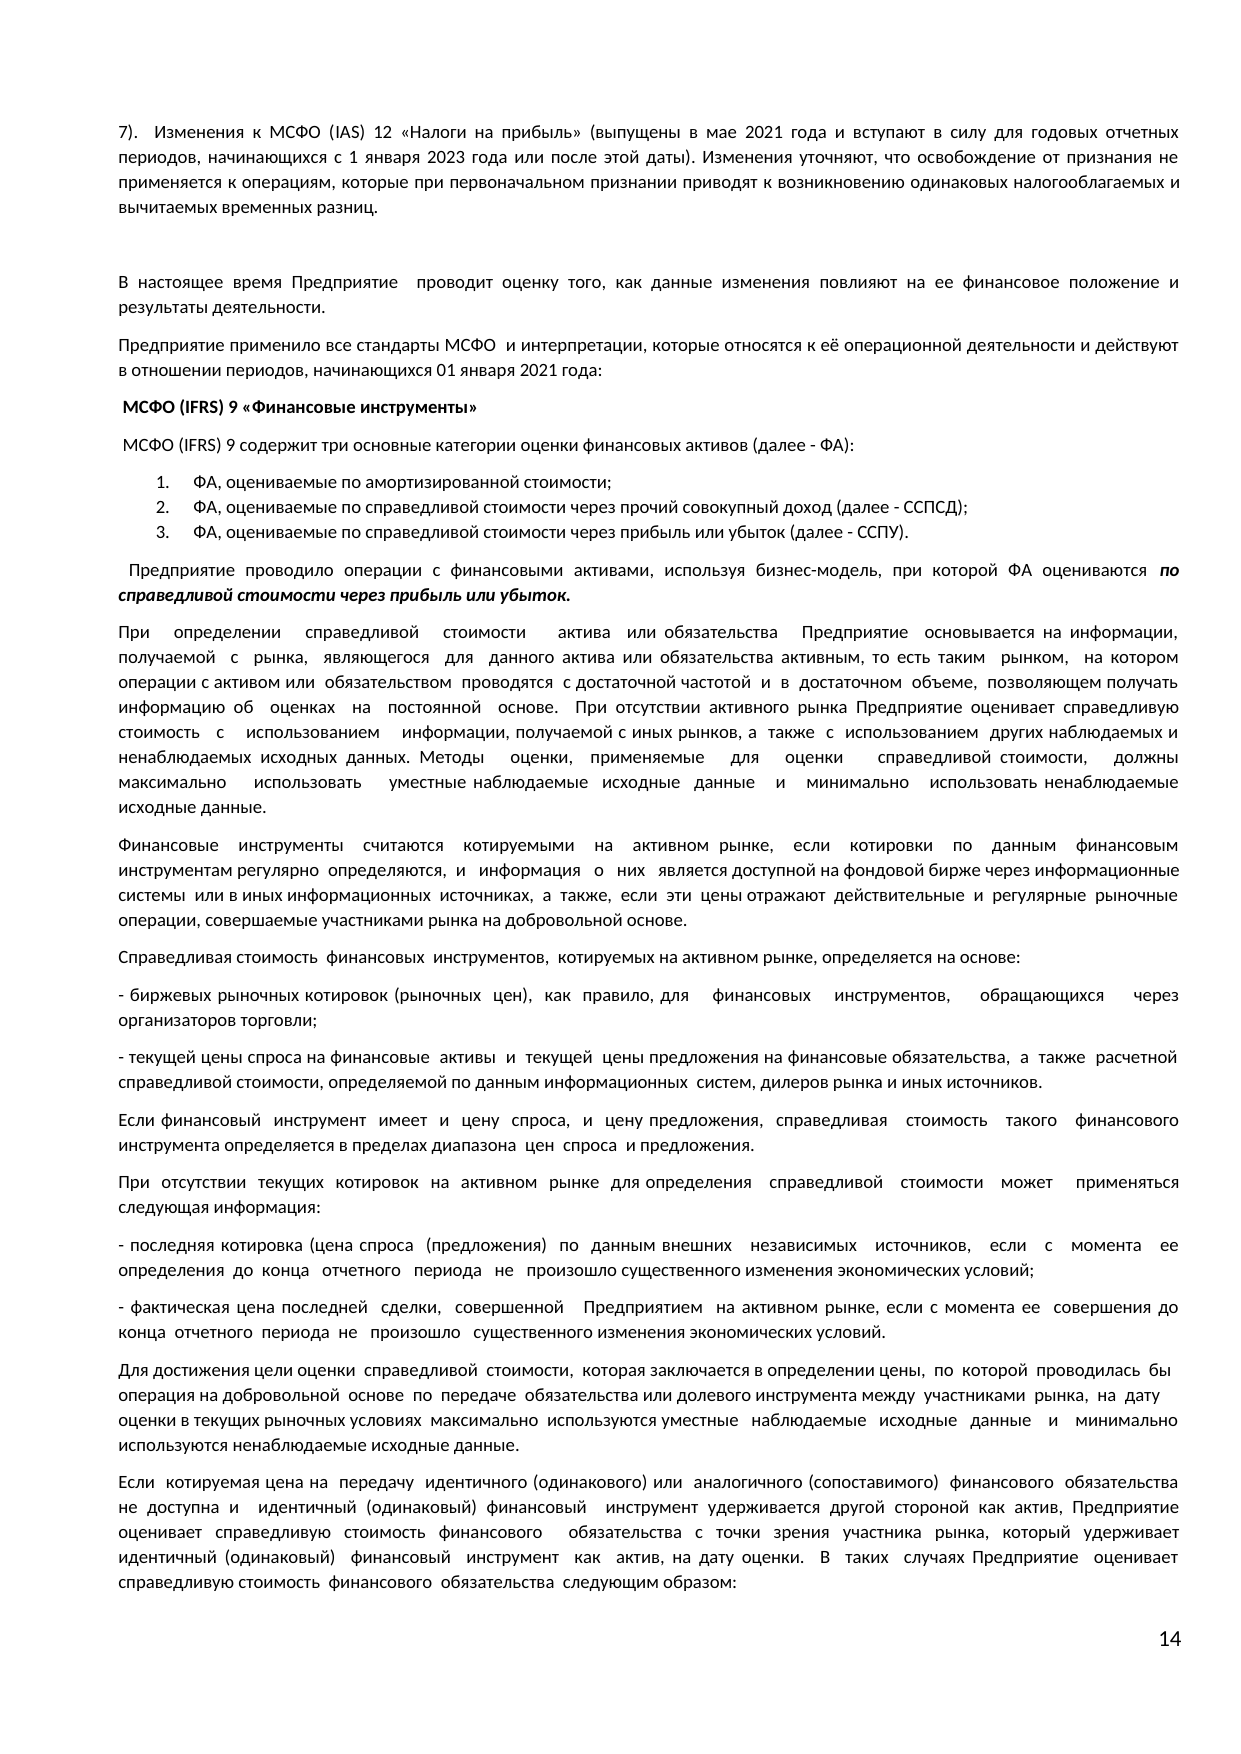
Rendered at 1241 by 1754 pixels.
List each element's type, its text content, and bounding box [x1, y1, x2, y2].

text Для достижения цели оценки справедливой стоимости, которая заключается в определении цены, по которой проводилась бы операция на добровольной основе по передаче обязательства или долевого инструмента между участниками рынка, на дату оценки в текущих рыночных условиях максимально используются уместные наблюдаемые исходные данные и минимально используются ненаблюдаемые исходные данные. [118, 1356, 1181, 1456]
text Предприятие применило все стандарты МСФО и интерпретации, которые относятся к её операционной деятельности и действуют в отношении периодов, начинающихся 01 января 2021 года: [118, 331, 1181, 381]
list ФА, оцениваемые по амортизированной стоимости; [156, 468, 1181, 493]
text МСФО (IFRS) 9 «Финансовые инструменты» [118, 393, 1181, 418]
text Справедливая стоимость финансовых инструментов, котируемых на активном рынке, определяется на основе: [118, 943, 1181, 968]
text В настоящее время Предприятие проводит оценку того, как данные изменения повлияют на ее финансовое положение и результаты деятельности. [118, 268, 1181, 318]
text - текущей цены спроса на финансовые активы и текущей цены предложения на финансовые обязательства, а также расчетной справедливой стоимости, определяемой по данным информационных систем, дилеров рынка и иных источников. [118, 1043, 1181, 1093]
list ФА, оцениваемые по справедливой стоимости через прибыль или убыток (далее - ССПУ). [156, 518, 1181, 543]
text Если котируемая цена на передачу идентичного (одинакового) или аналогичного (сопоставимого) финансового обязательства не доступна и идентичный (одинаковый) финансовый инструмент удерживается другой стороной как актив, Предприятие оценивает справедливую стоимость финансового обязательства с точки зрения участника рынка, который удерживает идентичный (одинаковый) финансовый инструмент как актив, на дату оценки. В таких случаях Предприятие оценивает справедливую стоимость финансового обязательства следующим образом: [118, 1468, 1181, 1593]
text При отсутствии текущих котировок на активном рынке для определения справедливой стоимости может применяться следующая информация: [118, 1168, 1181, 1218]
text - фактическая цена последней сделки, совершенной Предприятием на активном рынке, если с момента ее совершения до конца отчетного периода не произошло существенного изменения экономических условий. [118, 1293, 1181, 1343]
text Финансовые инструменты считаются котируемыми на активном рынке, если котировки по данным финансовым инструментам регулярно определяются, и информация о них является доступной на фондовой бирже через информационные системы или в иных информационных источниках, а также, если эти цены отражают действительные и регулярные рыночные операции, совершаемые участниками рынка на добровольной основе. [118, 831, 1181, 931]
text - последняя котировка (цена спроса (предложения) по данным внешних независимых источников, если с момента ее определения до конца отчетного периода не произошло существенного изменения экономических условий; [118, 1231, 1181, 1281]
list ФА, оцениваемые по справедливой стоимости через прочий совокупный доход (далее - ССПСД); [156, 493, 1181, 518]
text Если финансовый инструмент имеет и цену спроса, и цену предложения, справедливая стоимость такого финансового инструмента определяется в пределах диапазона цен спроса и предложения. [118, 1106, 1181, 1156]
text При определении справедливой стоимости актива или обязательства Предприятие основывается на информации, получаемой с рынка, являющегося для данного актива или обязательства активным, то есть таким рынком, на котором операции с активом или обязательством проводятся с достаточной частотой и в достаточном объеме, позволяющем получать информацию об оценках на постоянной основе. При отсутствии активного рынка Предприятие оценивает справедливую стоимость с использованием информации, получаемой с иных рынков, а также с использованием других наблюдаемых и ненаблюдаемых исходных данных. Методы оценки, применяемые для оценки справедливой стоимости, должны максимально использовать уместные наблюдаемые исходные данные и минимально использовать ненаблюдаемые исходные данные. [118, 618, 1181, 818]
text Предприятие проводило операции с финансовыми активами, используя бизнес-модель, при которой ФА оцениваются по справедливой стоимости через прибыль или убыток. [118, 556, 1181, 606]
text 7). Изменения к МСФО (IAS) 12 «Налоги на прибыль» (выпущены в мае 2021 года и вступают в силу для годовых отчетных периодов, начинающихся с 1 января 2023 года или после этой даты). Изменения уточняют, что освобождение от признания не применяется к операциям, которые при первоначальном признании приводят к возникновению одинаковых налогооблагаемых и вычитаемых временных разниц. [118, 118, 1181, 218]
text МСФО (IFRS) 9 содержит три основные категории оценки финансовых активов (далее - ФА): [118, 431, 1181, 456]
text - биржевых рыночных котировок (рыночных цен), как правило, для финансовых инструментов, обращающихся через организаторов торговли; [118, 981, 1181, 1031]
